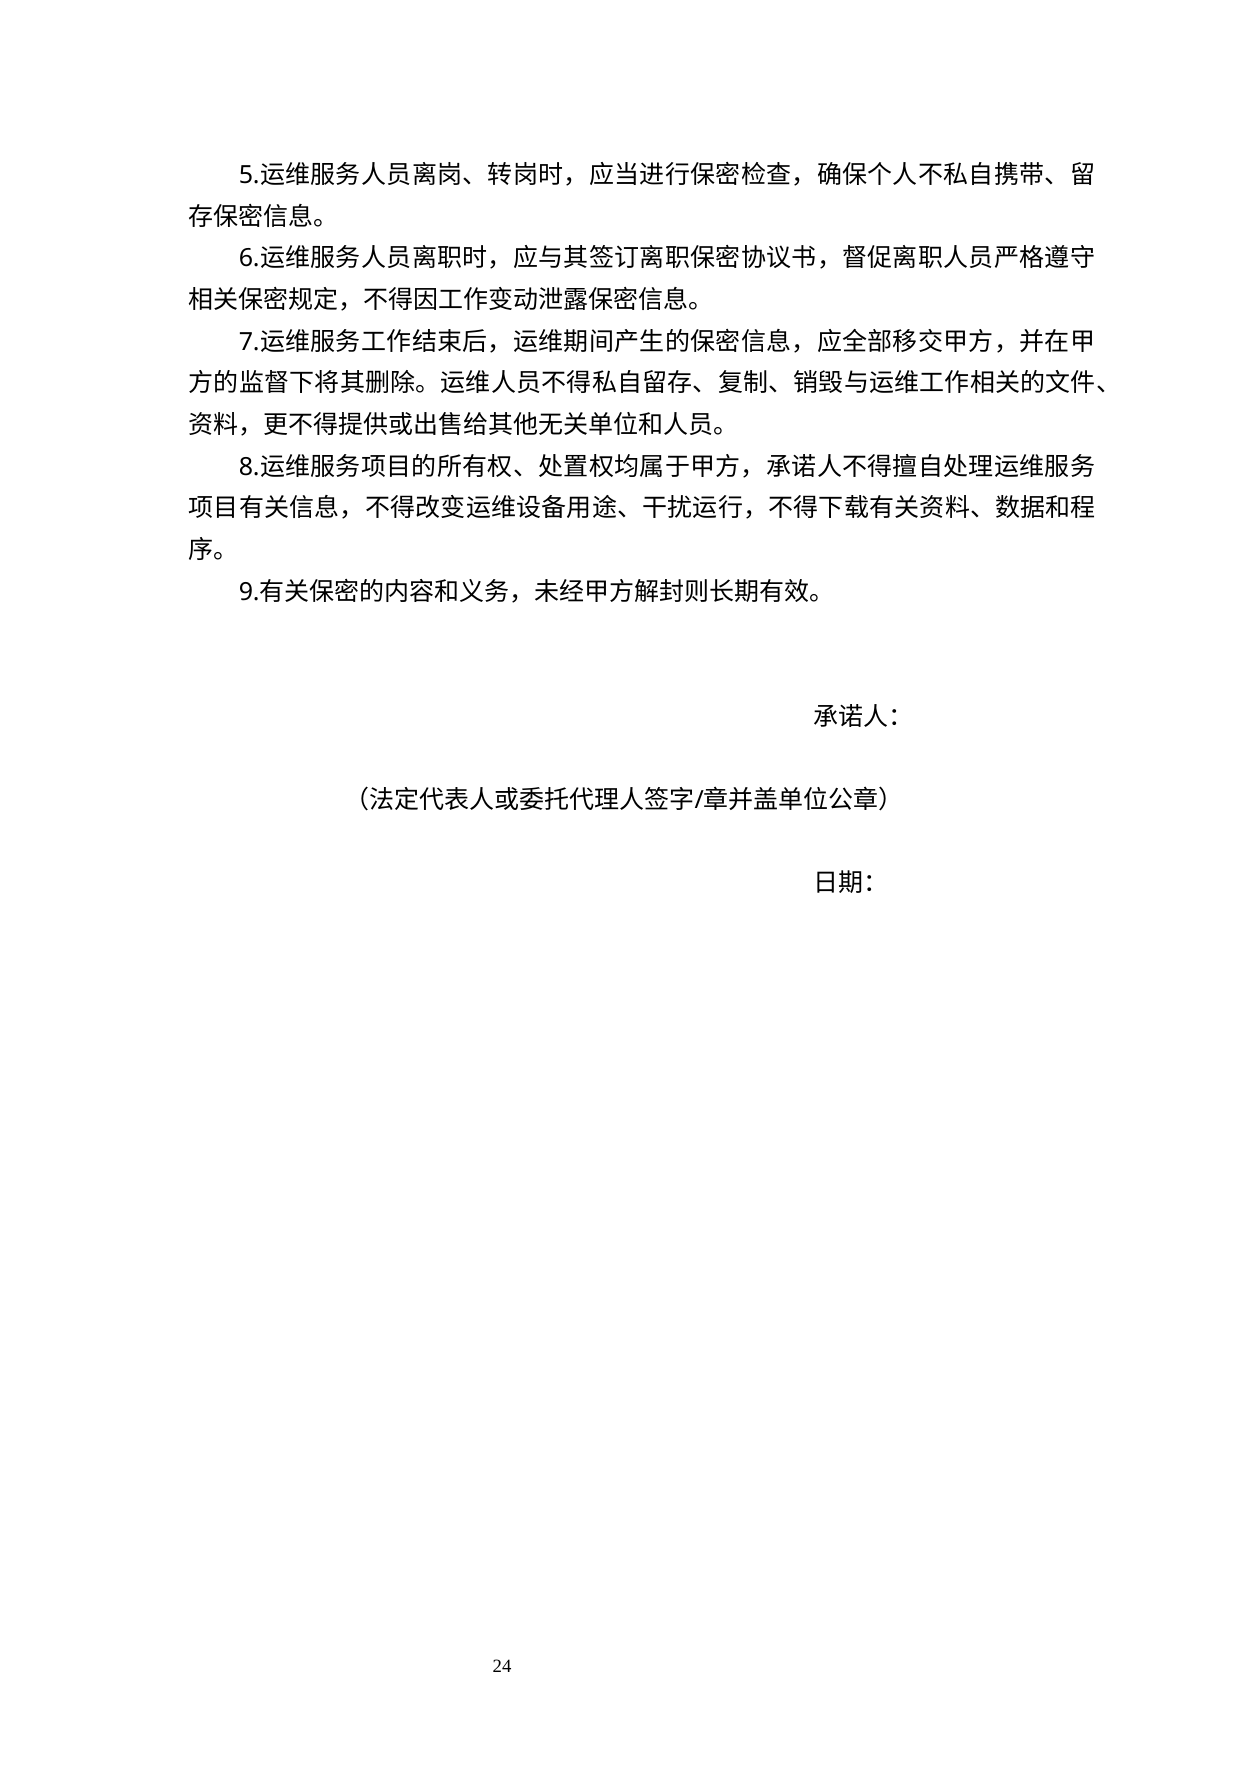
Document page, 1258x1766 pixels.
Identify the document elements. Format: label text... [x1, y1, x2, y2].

text （法定代表人或委托代理人签字/章并盖单位公章） [188, 775, 1096, 817]
text 日期： [188, 858, 1096, 900]
text 承诺人： [188, 692, 1096, 733]
text 7.运维服务工作结束后，运维期间产生的保密信息，应全部移交甲方，并在甲方的监督下将其删除。运维人员不得私自留存、复制、销毁与运维工作相关的文件、资料，更不得提供或出售给其他无关单位和人员。 [188, 317, 1096, 442]
text 8.运维服务项目的所有权、处置权均属于甲方，承诺人不得擅自处理运维服务项目有关信息，不得改变运维设备用途、干扰运行，不得下载有关资料、数据和程序。 [188, 442, 1096, 567]
text 9.有关保密的内容和义务，未经甲方解封则长期有效。 [188, 567, 1096, 608]
text 6.运维服务人员离职时，应与其签订离职保密协议书，督促离职人员严格遵守相关保密规定，不得因工作变动泄露保密信息。 [188, 233, 1096, 317]
text 5.运维服务人员离岗、转岗时，应当进行保密检查，确保个人不私自携带、留存保密信息。 [188, 150, 1096, 233]
